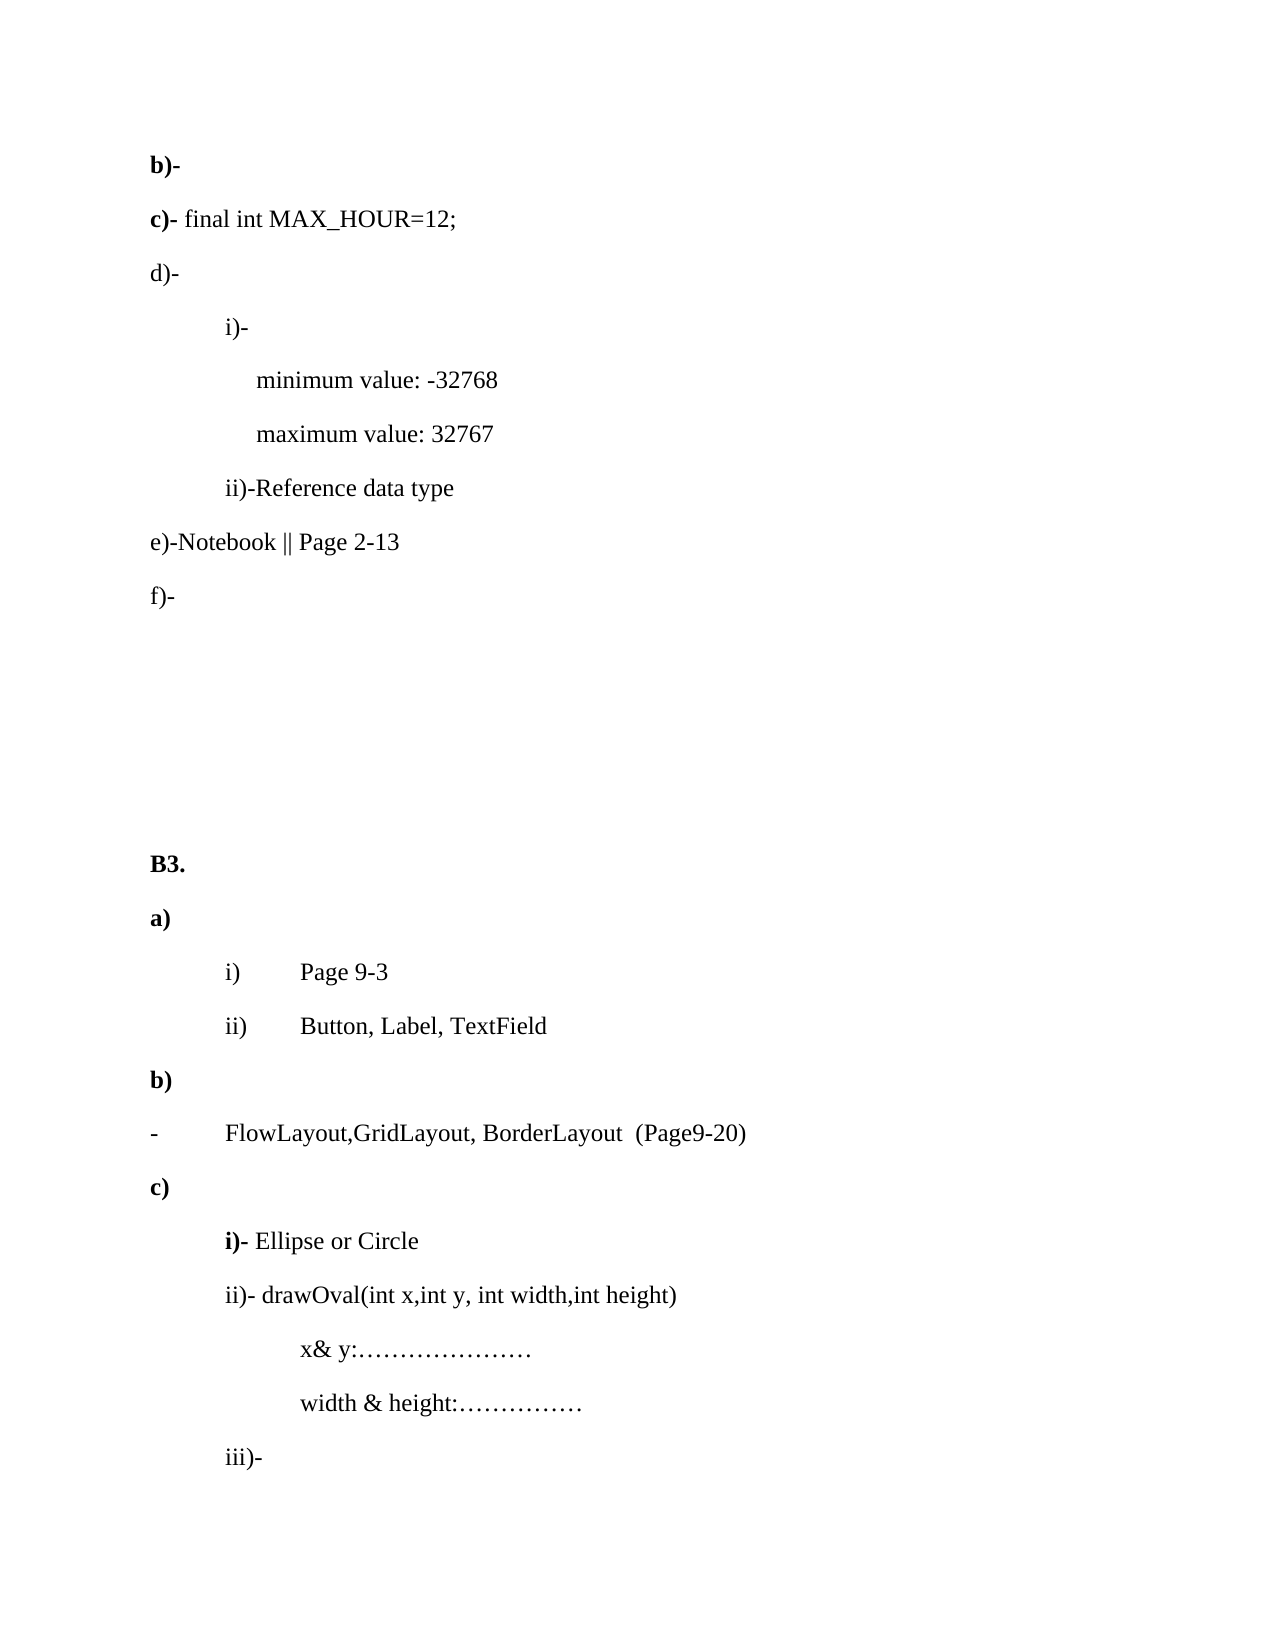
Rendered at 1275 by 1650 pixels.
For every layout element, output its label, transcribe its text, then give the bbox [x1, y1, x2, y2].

text minimum value: -32768 [150, 365, 1125, 394]
text x& y:………………… [150, 1334, 1125, 1363]
text ii) Button, Label, TextField [150, 1011, 1125, 1039]
text b)- [150, 150, 1125, 179]
text f)- [150, 581, 1125, 609]
text i)- [150, 312, 1125, 340]
text a) [150, 903, 1125, 932]
text iii)- [150, 1442, 1125, 1470]
text i) Page 9-3 [150, 957, 1125, 986]
text ii)- drawOval(int x,int y, int width,int height) [150, 1280, 1125, 1309]
text c)- final int MAX_HOUR=12; [150, 204, 1125, 233]
text B3. [150, 849, 1125, 878]
text maximum value: 32767 [150, 419, 1125, 448]
text - FlowLayout,GridLayout, BorderLayout (Page9-20) [150, 1118, 1125, 1147]
text b) [150, 1065, 1125, 1093]
text i)- Ellipse or Circle [150, 1226, 1125, 1255]
text c) [150, 1172, 1125, 1201]
text e)-Notebook || Page 2-13 [150, 527, 1125, 556]
text width & height:…………… [150, 1388, 1125, 1417]
text ii)-Reference data type [150, 473, 1125, 502]
text d)- [150, 258, 1125, 286]
